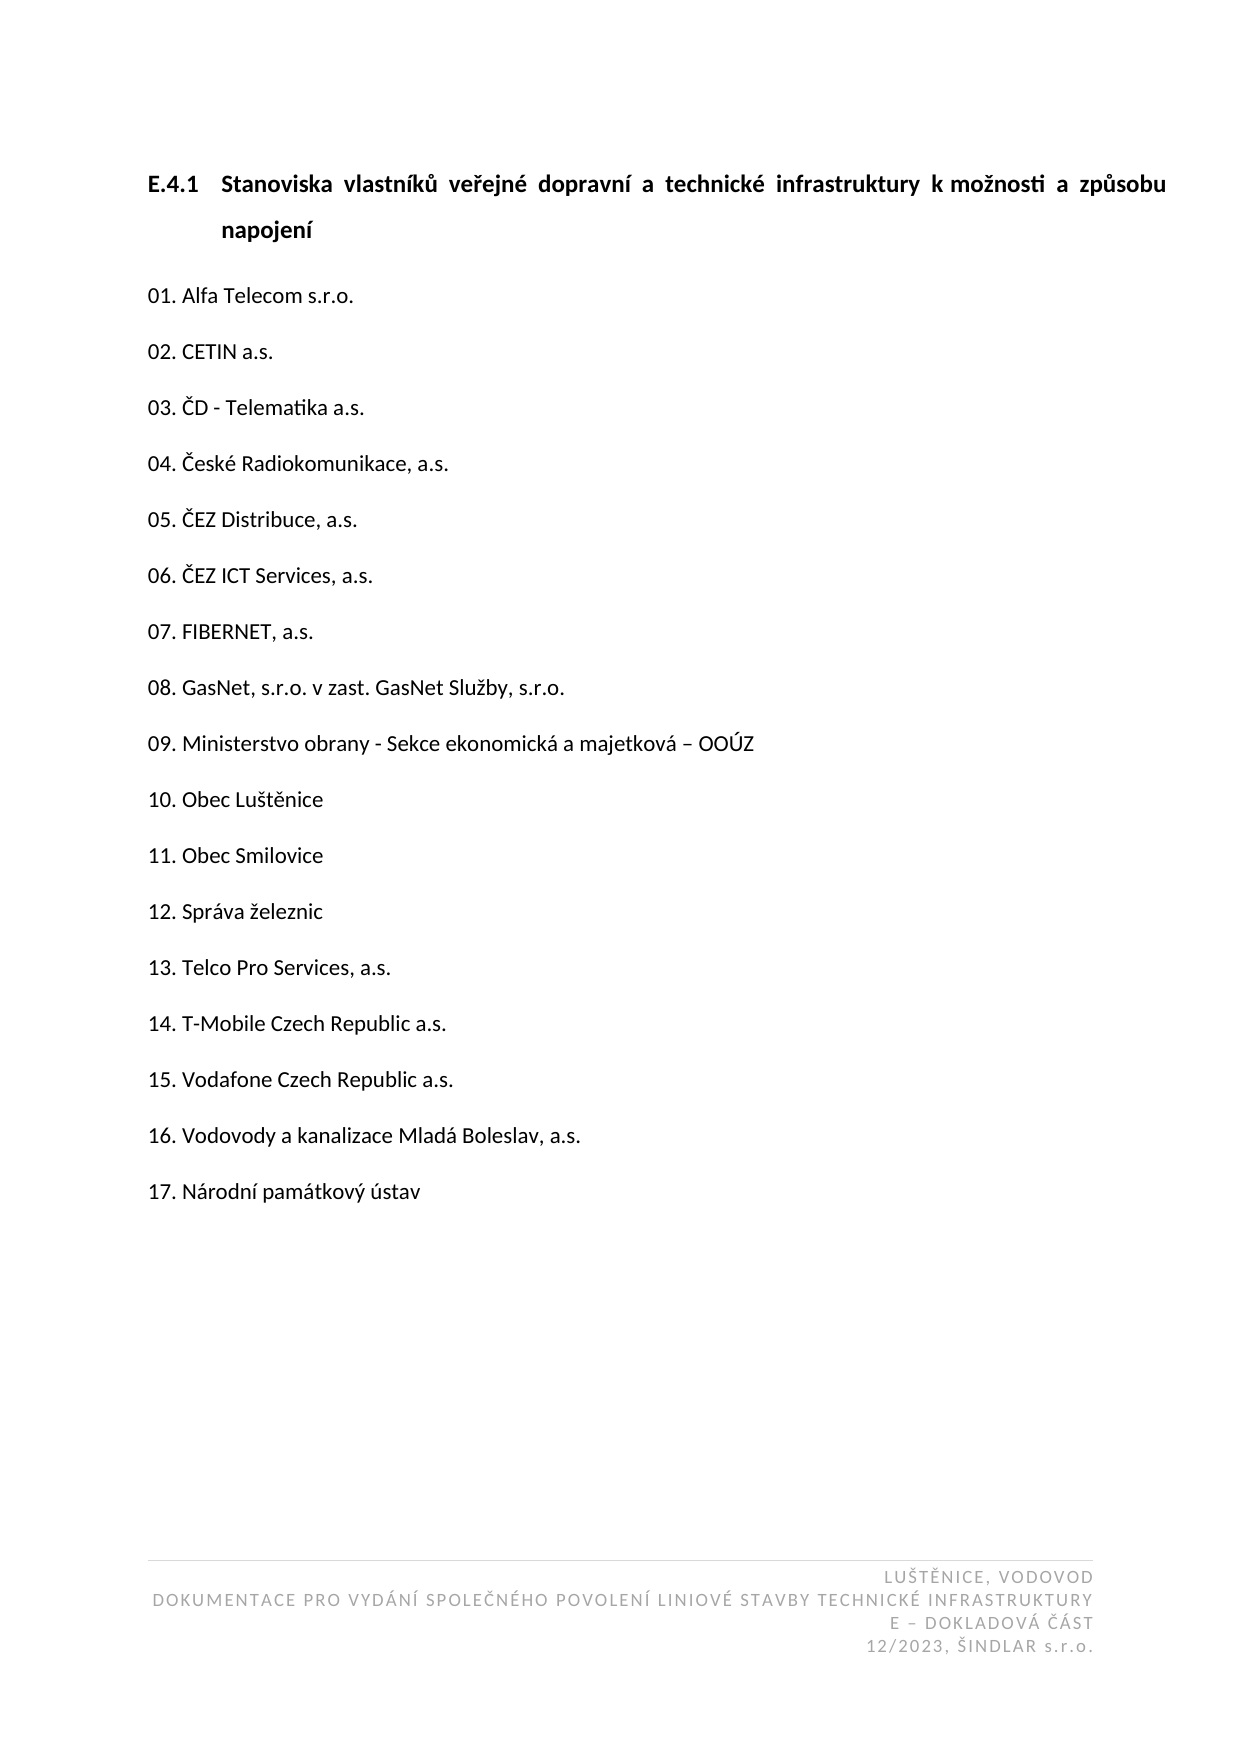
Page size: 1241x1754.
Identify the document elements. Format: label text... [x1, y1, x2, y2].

text 16. Vodovody a kanalizace Mladá Boleslav, a.s. [148, 1121, 1093, 1149]
text 09. Ministerstvo obrany - Sekce ekonomická a majetková – OOÚZ [148, 729, 1093, 757]
text 12. Správa železnic [148, 897, 1093, 925]
text 14. T-Mobile Czech Republic a.s. [148, 1009, 1093, 1037]
text 11. Obec Smilovice [148, 841, 1093, 869]
text 05. ČEZ Distribuce, a.s. [148, 505, 1093, 533]
text 06. ČEZ ICT Services, a.s. [148, 561, 1093, 589]
text 07. FIBERNET, a.s. [148, 617, 1093, 645]
text 17. Národní památkový ústav [148, 1177, 1093, 1205]
text 15. Vodafone Czech Republic a.s. [148, 1065, 1093, 1093]
text 02. CETIN a.s. [148, 337, 1093, 365]
text 03. ČD - Telematika a.s. [148, 393, 1093, 421]
text 04. České Radiokomunikace, a.s. [148, 449, 1093, 477]
text 08. GasNet, s.r.o. v zast. GasNet Služby, s.r.o. [148, 673, 1093, 701]
text 10. Obec Luštěnice [148, 785, 1093, 813]
text 01. Alfa Telecom s.r.o. [148, 281, 1093, 309]
text E.4.1 Stanoviska vlastníků veřejné dopravní a technické infrastruktury k možnosti a způsobu napojení [148, 168, 1167, 245]
text 13. Telco Pro Services, a.s. [148, 953, 1093, 981]
